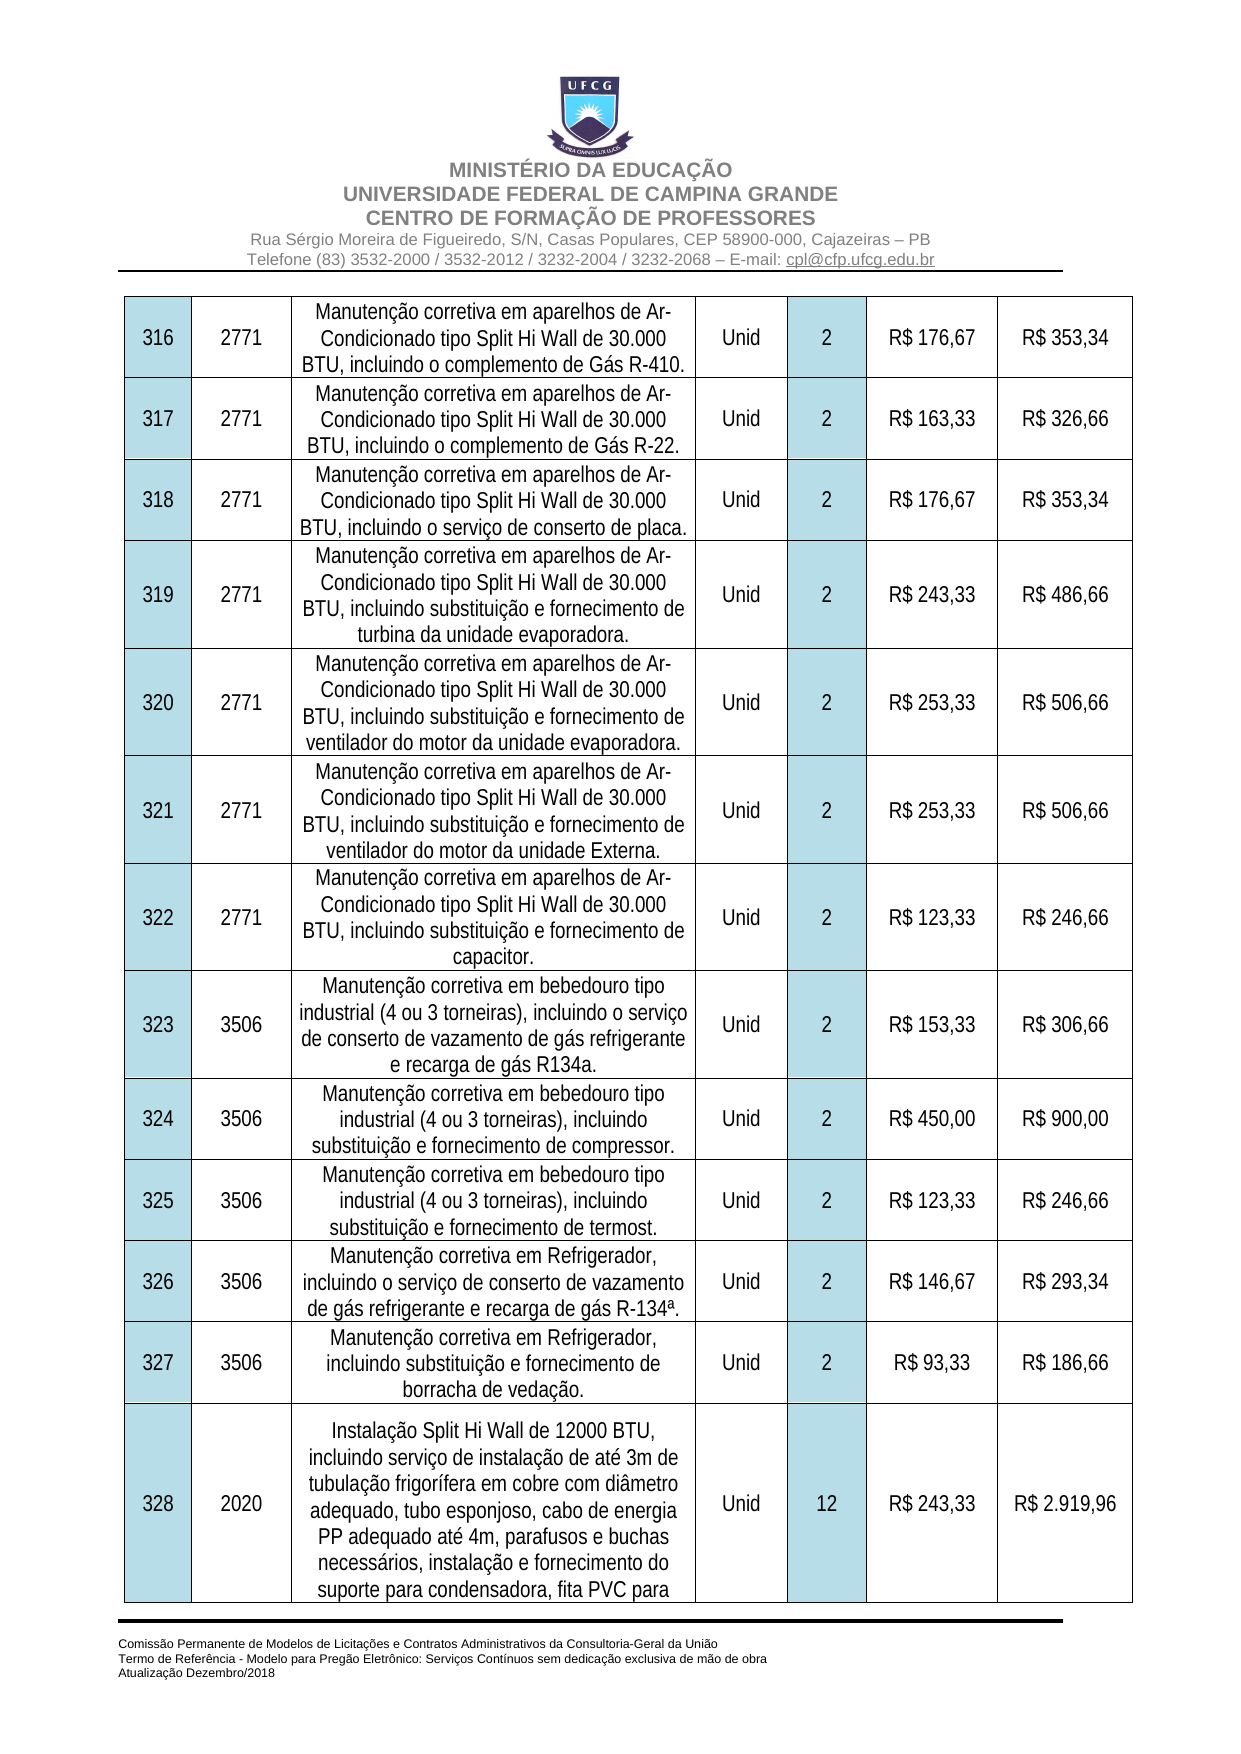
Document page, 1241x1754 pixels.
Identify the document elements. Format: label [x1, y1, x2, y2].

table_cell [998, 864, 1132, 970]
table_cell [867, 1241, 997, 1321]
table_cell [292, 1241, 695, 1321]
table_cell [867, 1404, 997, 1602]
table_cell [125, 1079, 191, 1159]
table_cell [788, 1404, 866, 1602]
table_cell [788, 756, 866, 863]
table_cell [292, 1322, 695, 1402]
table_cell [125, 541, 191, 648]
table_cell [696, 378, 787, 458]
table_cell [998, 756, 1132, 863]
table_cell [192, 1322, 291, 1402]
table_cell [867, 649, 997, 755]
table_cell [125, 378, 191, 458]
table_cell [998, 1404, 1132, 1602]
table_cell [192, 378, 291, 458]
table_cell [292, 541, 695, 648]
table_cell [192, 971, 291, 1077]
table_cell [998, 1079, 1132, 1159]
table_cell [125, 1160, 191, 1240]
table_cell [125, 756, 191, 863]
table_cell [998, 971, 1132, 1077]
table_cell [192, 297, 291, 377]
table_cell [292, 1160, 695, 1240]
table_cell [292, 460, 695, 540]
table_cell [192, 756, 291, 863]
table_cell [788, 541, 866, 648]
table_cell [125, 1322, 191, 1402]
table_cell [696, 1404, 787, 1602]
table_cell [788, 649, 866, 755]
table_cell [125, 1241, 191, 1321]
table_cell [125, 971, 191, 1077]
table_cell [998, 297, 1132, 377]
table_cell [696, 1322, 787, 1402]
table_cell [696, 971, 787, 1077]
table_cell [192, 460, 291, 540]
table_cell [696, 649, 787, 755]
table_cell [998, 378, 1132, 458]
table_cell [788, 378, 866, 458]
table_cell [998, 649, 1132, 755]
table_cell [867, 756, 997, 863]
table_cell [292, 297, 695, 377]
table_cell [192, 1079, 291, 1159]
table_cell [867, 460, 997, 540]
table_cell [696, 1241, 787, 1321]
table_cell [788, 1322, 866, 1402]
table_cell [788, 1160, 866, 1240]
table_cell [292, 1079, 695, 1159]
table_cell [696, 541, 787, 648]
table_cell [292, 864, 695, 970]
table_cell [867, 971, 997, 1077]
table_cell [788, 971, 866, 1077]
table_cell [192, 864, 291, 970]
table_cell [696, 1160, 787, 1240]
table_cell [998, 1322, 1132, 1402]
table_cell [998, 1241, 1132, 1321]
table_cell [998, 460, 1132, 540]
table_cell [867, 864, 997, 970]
picture [546, 73, 636, 159]
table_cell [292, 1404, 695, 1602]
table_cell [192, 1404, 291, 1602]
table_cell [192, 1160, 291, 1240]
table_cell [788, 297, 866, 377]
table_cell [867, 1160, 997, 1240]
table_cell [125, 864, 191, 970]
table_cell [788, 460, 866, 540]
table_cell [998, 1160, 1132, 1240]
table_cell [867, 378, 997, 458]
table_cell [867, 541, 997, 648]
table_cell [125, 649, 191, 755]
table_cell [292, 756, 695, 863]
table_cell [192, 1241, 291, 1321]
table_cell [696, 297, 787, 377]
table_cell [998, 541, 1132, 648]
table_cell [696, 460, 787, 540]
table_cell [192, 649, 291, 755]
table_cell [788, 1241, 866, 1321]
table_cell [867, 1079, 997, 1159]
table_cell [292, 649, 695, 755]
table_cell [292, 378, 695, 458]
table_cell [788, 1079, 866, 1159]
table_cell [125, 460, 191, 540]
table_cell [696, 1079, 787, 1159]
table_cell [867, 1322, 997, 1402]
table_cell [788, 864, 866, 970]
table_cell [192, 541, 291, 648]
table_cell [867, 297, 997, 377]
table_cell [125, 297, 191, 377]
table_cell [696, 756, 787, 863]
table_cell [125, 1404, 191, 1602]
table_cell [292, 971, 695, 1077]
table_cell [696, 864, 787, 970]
